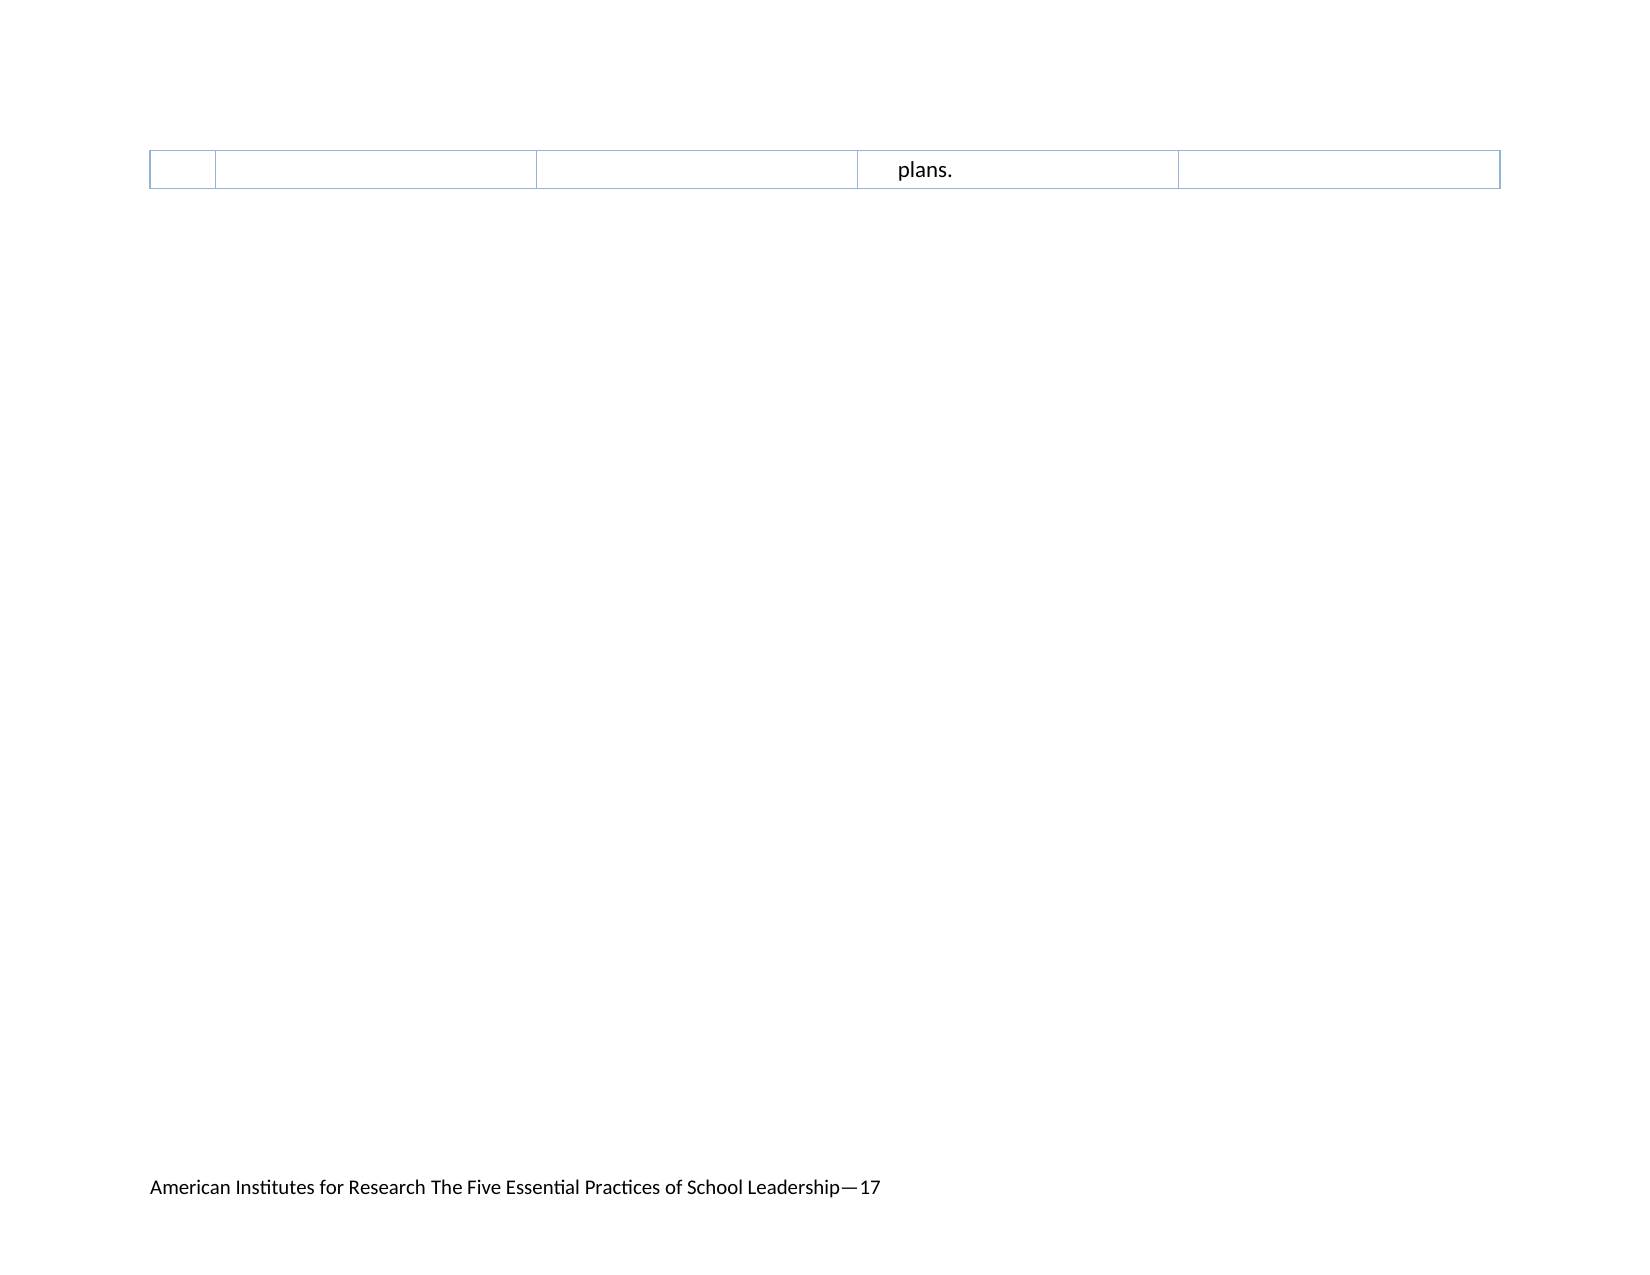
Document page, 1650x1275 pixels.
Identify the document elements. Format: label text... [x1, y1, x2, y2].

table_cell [537, 151, 857, 187]
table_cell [1179, 151, 1499, 187]
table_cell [858, 151, 1178, 187]
table_cell B. [151, 151, 215, 187]
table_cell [216, 151, 536, 187]
